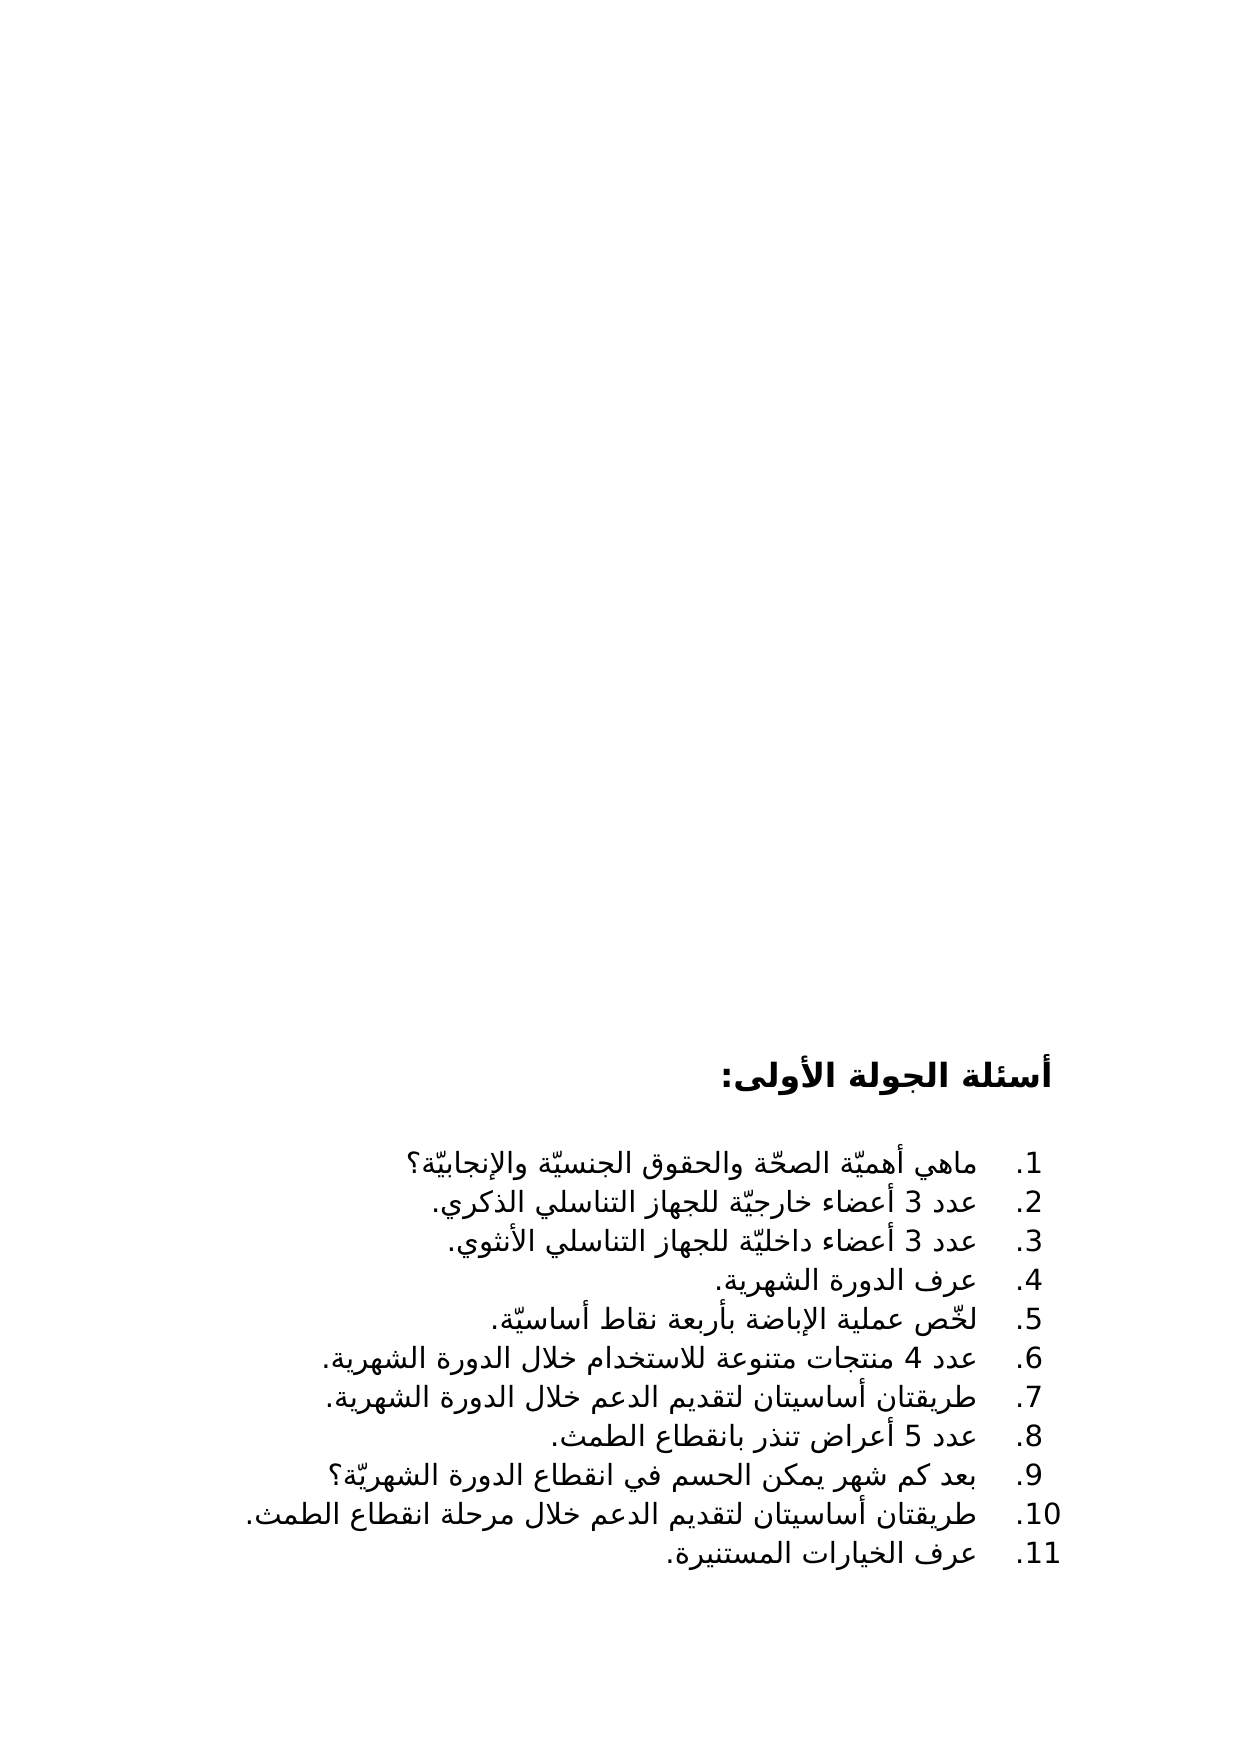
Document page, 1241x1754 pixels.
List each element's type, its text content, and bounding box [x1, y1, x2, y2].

list طريقتان أساسيتان لتقديم الدعم خلال الدورة الشهرية. [187, 1380, 1015, 1414]
list بعد كم شهر يمكن الحسم في انقطاع الدورة الشهريّة؟ [187, 1458, 1015, 1492]
list لخّص عملية الإباضة بأربعة نقاط أساسيّة. [187, 1302, 1015, 1336]
list طريقتان أساسيتان لتقديم الدعم خلال مرحلة انقطاع الطمث. [187, 1497, 1015, 1531]
list عدد 4 منتجات متنوعة للاستخدام خلال الدورة الشهرية. [187, 1341, 1015, 1375]
list عرف الدورة الشهرية. [187, 1263, 1015, 1297]
list ماهي أهميّة الصحّة والحقوق الجنسيّة والإنجابيّة؟ [187, 1146, 1015, 1180]
list عرف الخيارات المستنيرة. [187, 1536, 1015, 1570]
list عدد 3 أعضاء داخليّة للجهاز التناسلي الأنثوي. [187, 1224, 1015, 1258]
list عدد 5 أعراض تنذر بانقطاع الطمث. [187, 1419, 1015, 1453]
list عدد 3 أعضاء خارجيّة للجهاز التناسلي الذكري. [187, 1185, 1015, 1219]
text أسئلة الجولة الأولى: [187, 1056, 1053, 1095]
